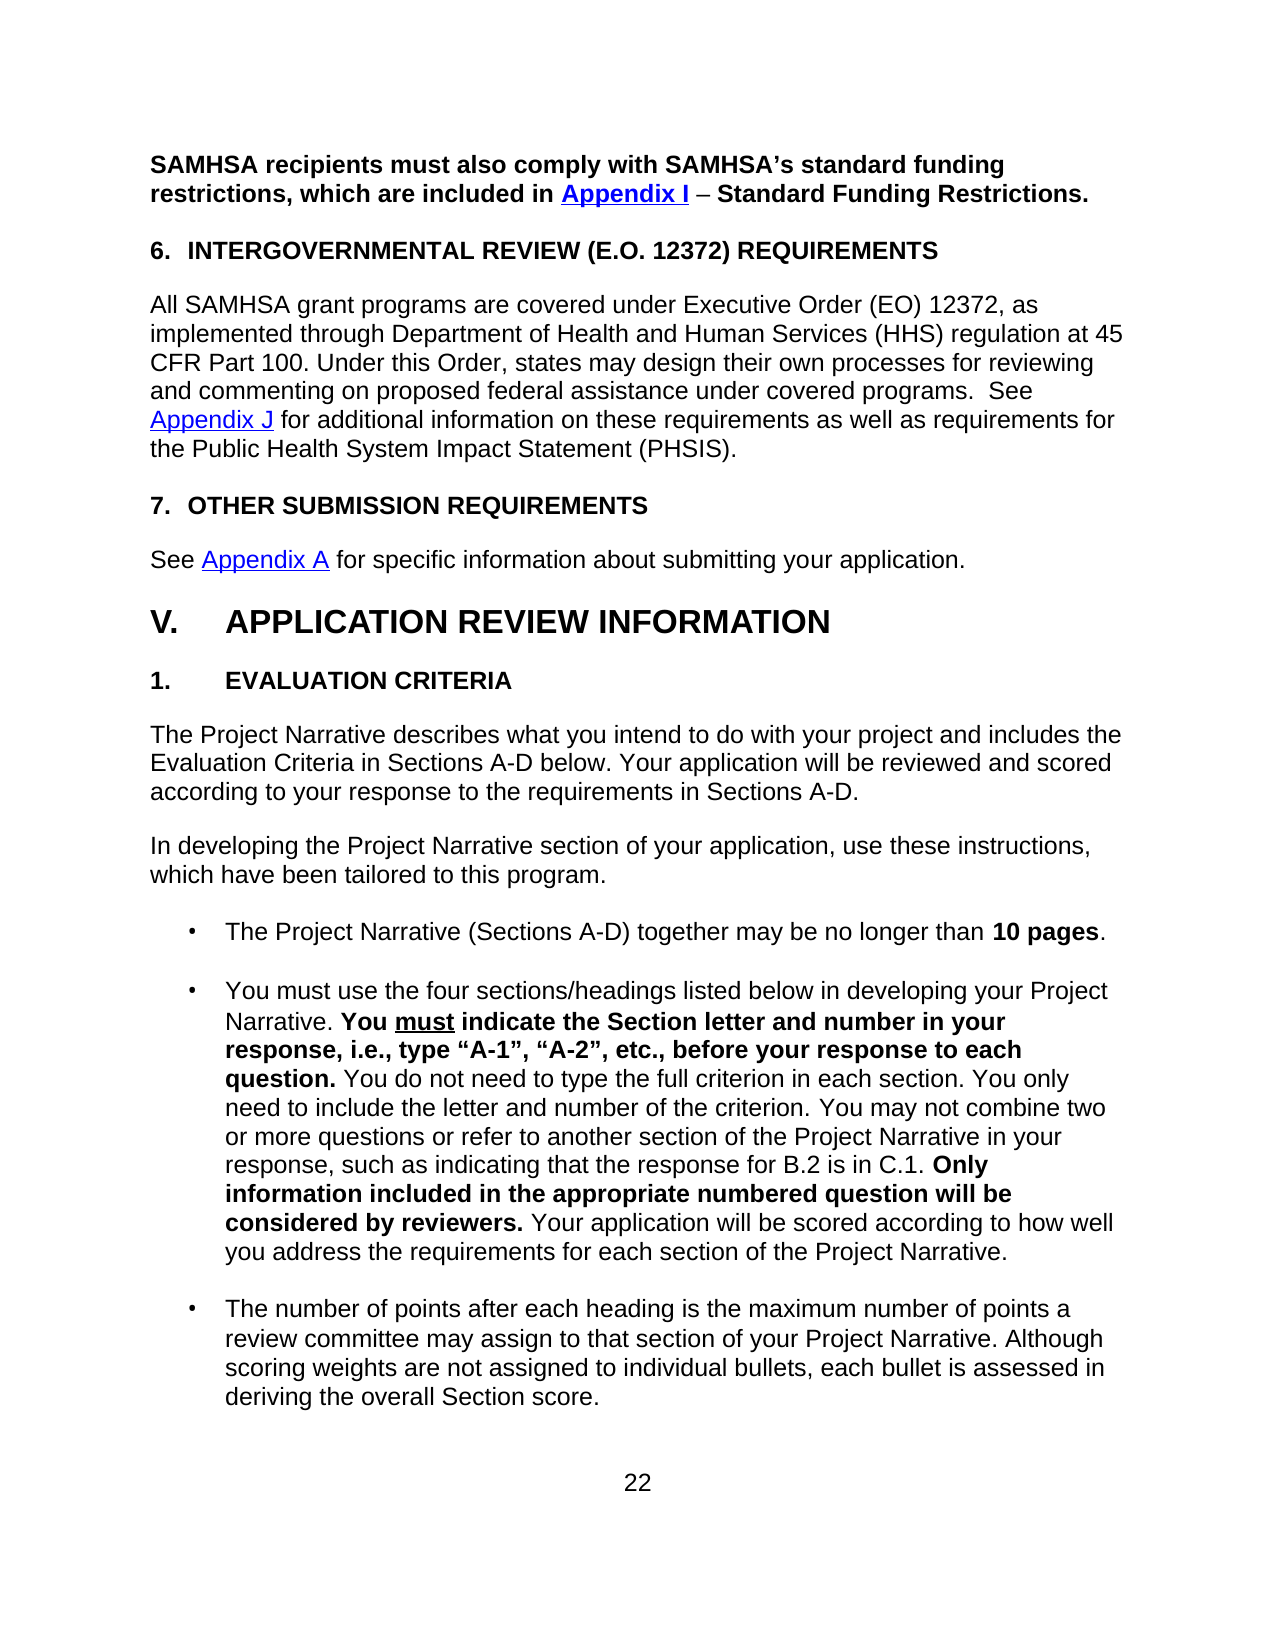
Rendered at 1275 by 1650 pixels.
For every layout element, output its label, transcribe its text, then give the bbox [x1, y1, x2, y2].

text In developing the Project Narrative section of your application, use these instructions, which have been tailored to this program. [150, 831, 1125, 888]
list The number of points after each heading is the maximum number of points a review committee may assign to that section of your Project Narrative. Although scoring weights are not assigned to individual bullets, each bullet is assessed in deriving the overall Section score. [187, 1290, 1125, 1411]
list INTERGOVERNMENTAL REVIEW (E.O. 12372) REQUIREMENTS [150, 236, 1125, 265]
text The Project Narrative describes what you intend to do with your project and includes the Evaluation Criteria in Sections A-D below. Your application will be reviewed and scored according to your response to the requirements in Sections A-D. [150, 720, 1125, 806]
list OTHER SUBMISSION REQUIREMENTS [150, 491, 1125, 520]
text SAMHSA recipients must also comply with SAMHSA’s standard funding restrictions, which are included in Appendix I – Standard Funding Restrictions. [150, 150, 1125, 207]
list The Project Narrative (Sections A-D) together may be no longer than 10 pages. [187, 913, 1125, 947]
list You must use the four sections/headings listed below in developing your Project Narrative. You must indicate the Section letter and number in your response, i.e., type “A-1”, “A-2”, etc., before your response to each question. You do not need to type the full criterion in each section. You only need to include the letter and number of the criterion. You may not combine two or more questions or refer to another section of the Project Narrative in your response, such as indicating that the response for B.2 is in C.1. Only information included in the appropriate numbered question will be considered by reviewers. Your application will be scored according to how well you address the requirements for each section of the Project Narrative. [187, 972, 1125, 1265]
text 1. EVALUATION CRITERIA [150, 666, 1125, 695]
text All SAMHSA grant programs are covered under Executive Order (EO) 12372, as implemented through Department of Health and Human Services (HHS) regulation at 45 CFR Part 100. Under this Order, states may design their own processes for reviewing and commenting on proposed federal assistance under covered programs. See Appendix J for additional information on these requirements as well as requirements for the Public Health System Impact Statement (PHSIS). [150, 290, 1125, 462]
text See Appendix A for specific information about submitting your application. [150, 545, 1125, 574]
text V. APPLICATION REVIEW INFORMATION [150, 602, 1125, 641]
